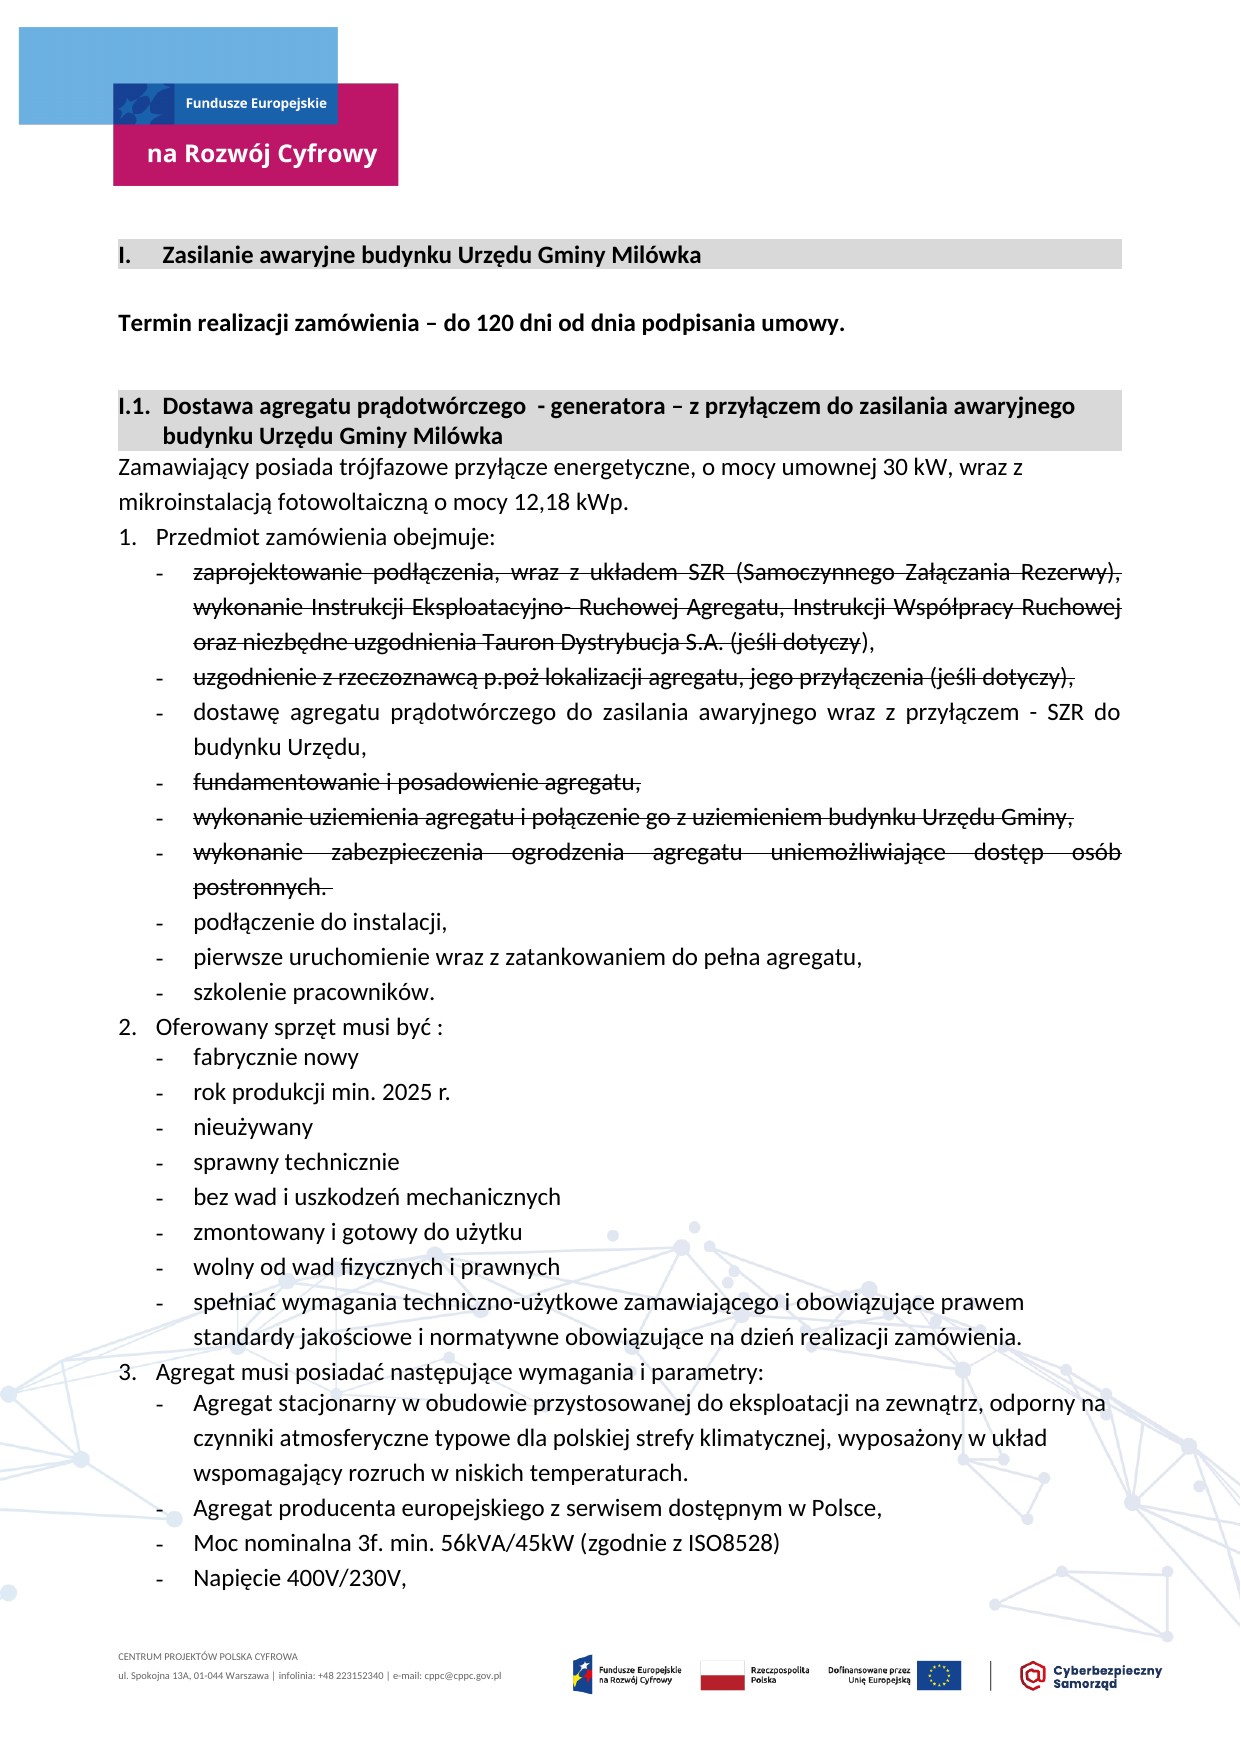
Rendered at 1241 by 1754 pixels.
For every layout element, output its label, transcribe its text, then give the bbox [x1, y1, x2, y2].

list pierwsze uruchomienie wraz z zatankowaniem do pełna agregatu, [156, 941, 1122, 972]
picture [0, 1221, 1240, 1754]
list spełniać wymagania techniczno-użytkowe zamawiającego i obowiązujące prawem standardy jakościowe i normatywne obowiązujące na dzień realizacji zamówienia. [156, 1287, 1122, 1352]
list Oferowany sprzęt musi być : [118, 1011, 1122, 1042]
list nieużywany [156, 1112, 1122, 1142]
list podłączenie do instalacji, [156, 906, 1122, 937]
list wykonanie uziemienia agregatu i połączenie go z uziemieniem budynku Urzędu Gminy, [156, 801, 1122, 832]
list Napięcie 400V/230V, [156, 1562, 1122, 1593]
list bez wad i uszkodzeń mechanicznych [156, 1182, 1122, 1212]
list wolny od wad fizycznych i prawnych [156, 1252, 1122, 1282]
list fabrycznie nowy [156, 1042, 1122, 1072]
text Termin realizacji zamówienia – do 120 dni od dnia podpisania umowy. [118, 307, 1122, 337]
text Zamawiający posiada trójfazowe przyłącze energetyczne, o mocy umownej 30 kW, wraz z mikroinstalacją fotowoltaiczną o mocy 12,18 kWp. [118, 451, 1122, 517]
list Zasilanie awaryjne budynku Urzędu Gminy Milówka [118, 239, 1122, 269]
list sprawny technicznie [156, 1147, 1122, 1177]
list Agregat stacjonarny w obudowie przystosowanej do eksploatacji na zewnątrz, odporny na czynniki atmosferyczne typowe dla polskiej strefy klimatycznej, wyposażony w układ wspomagający rozruch w niskich temperaturach. [156, 1387, 1122, 1488]
list Moc nominalna 3f. min. 56kVA/45kW (zgodnie z ISO8528) [156, 1527, 1122, 1558]
list szkolenie pracowników. [156, 976, 1122, 1007]
list Przedmiot zamówienia obejmuje: [118, 521, 1122, 552]
list Dostawa agregatu prądotwórczego - generatora – z przyłączem do zasilania awaryjnego budynku Urzędu Gminy Milówka [118, 390, 1122, 451]
picture [18, 27, 399, 186]
list wykonanie zabezpieczenia ogrodzenia agregatu uniemożliwiające dostęp osób postronnych. [156, 836, 1122, 902]
list fundamentowanie i posadowienie agregatu, [156, 766, 1122, 797]
list zaprojektowanie podłączenia, wraz z układem SZR (Samoczynnego Załączania Rezerwy), wykonanie Instrukcji Eksploatacyjno- Ruchowej Agregatu, Instrukcji Współpracy Ruchowej oraz niezbędne uzgodnienia Tauron Dystrybucja S.A. (jeśli dotyczy), [156, 556, 1122, 657]
list uzgodnienie z rzeczoznawcą p.poż lokalizacji agregatu, jego przyłączenia (jeśli dotyczy), [156, 661, 1122, 692]
list rok produkcji min. 2025 r. [156, 1077, 1122, 1107]
list dostawę agregatu prądotwórczego do zasilania awaryjnego wraz z przyłączem - SZR do budynku Urzędu, [156, 696, 1122, 762]
list Agregat producenta europejskiego z serwisem dostępnym w Polsce, [156, 1492, 1122, 1523]
list zmontowany i gotowy do użytku [156, 1217, 1122, 1247]
list Agregat musi posiadać następujące wymagania i parametry: [118, 1357, 1122, 1387]
